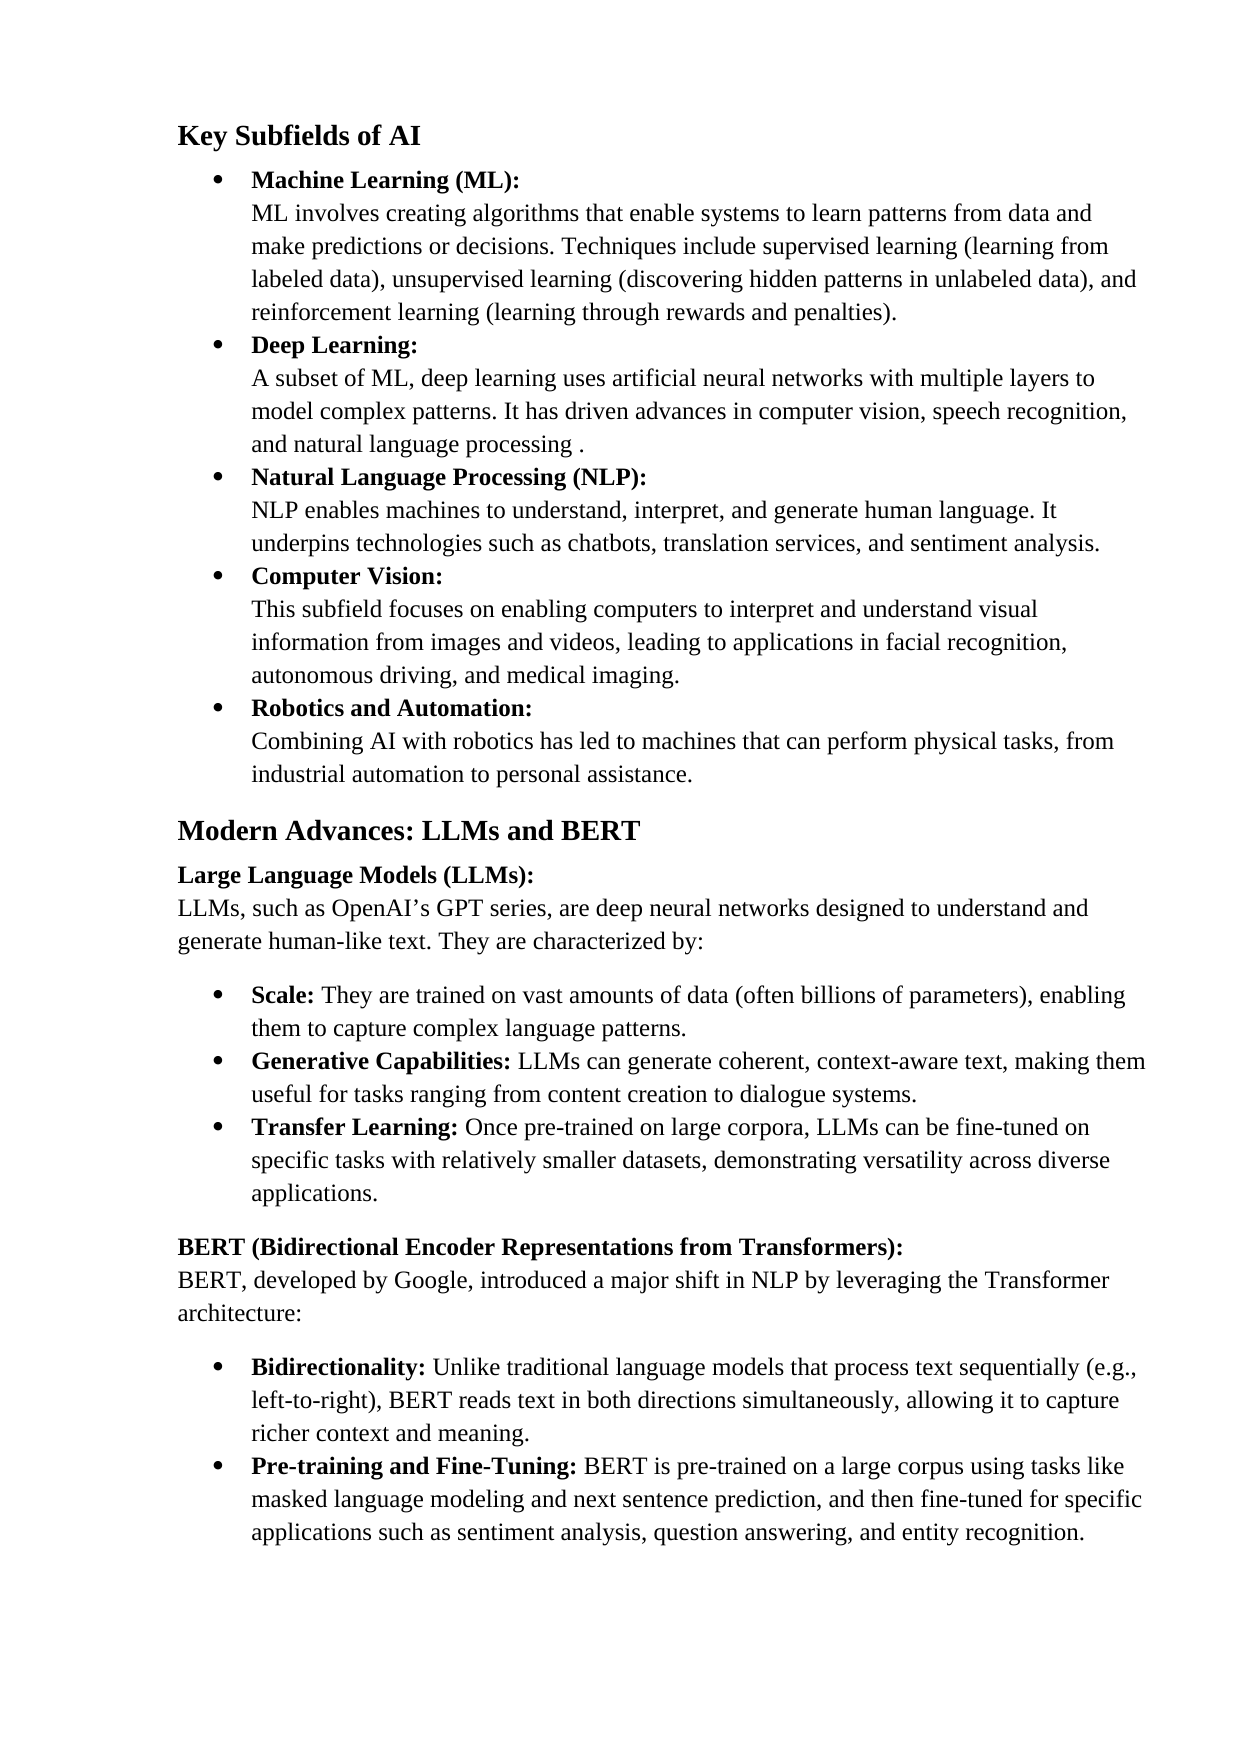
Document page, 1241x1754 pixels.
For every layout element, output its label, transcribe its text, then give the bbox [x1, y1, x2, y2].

list Generative Capabilities: LLMs can generate coherent, context-aware text, making them useful for tasks ranging from content creation to dialogue systems. [213, 1046, 1152, 1108]
text BERT (Bidirectional Encoder Representations from Transformers): BERT, developed by Google, introduced a major shift in NLP by leveraging the Transformer architecture: [177, 1232, 1152, 1327]
subtitle Modern Advances: LLMs and BERT [177, 813, 1152, 847]
list Pre-training and Fine-Tuning: BERT is pre-trained on a large corpus using tasks like masked language modeling and next sentence prediction, and then fine-tuned for specific applications such as sentiment analysis, question answering, and entity recognition. [213, 1451, 1152, 1546]
text Large Language Models (LLMs): LLMs, such as OpenAI’s GPT series, are deep neural networks designed to understand and generate human-like text. They are characterized by: [177, 860, 1152, 955]
list Computer Vision: This subfield focuses on enabling computers to interpret and understand visual information from images and videos, leading to applications in facial recognition, autonomous driving, and medical imaging. [213, 561, 1152, 689]
list Deep Learning: A subset of ML, deep learning uses artificial neural networks with multiple layers to model complex patterns. It has driven advances in computer vision, speech recognition, and natural language processing . [213, 330, 1152, 458]
list Robotics and Automation: Combining AI with robotics has led to machines that can perform physical tasks, from industrial automation to personal assistance. [213, 693, 1152, 788]
list Transfer Learning: Once pre-trained on large corpora, LLMs can be fine-tuned on specific tasks with relatively smaller datasets, demonstrating versatility across diverse applications. [213, 1112, 1152, 1207]
subtitle Key Subfields of AI [177, 118, 1152, 152]
list Scale: They are trained on vast amounts of data (often billions of parameters), enabling them to capture complex language patterns. [213, 980, 1152, 1042]
list Machine Learning (ML): ML involves creating algorithms that enable systems to learn patterns from data and make predictions or decisions. Techniques include supervised learning (learning from labeled data), unsupervised learning (discovering hidden patterns in unlabeled data), and reinforcement learning (learning through rewards and penalties). [213, 165, 1152, 326]
list Bidirectionality: Unlike traditional language models that process text sequentially (e.g., left-to-right), BERT reads text in both directions simultaneously, allowing it to capture richer context and meaning. [213, 1352, 1152, 1447]
list Natural Language Processing (NLP): NLP enables machines to understand, interpret, and generate human language. It underpins technologies such as chatbots, translation services, and sentiment analysis. [213, 462, 1152, 557]
